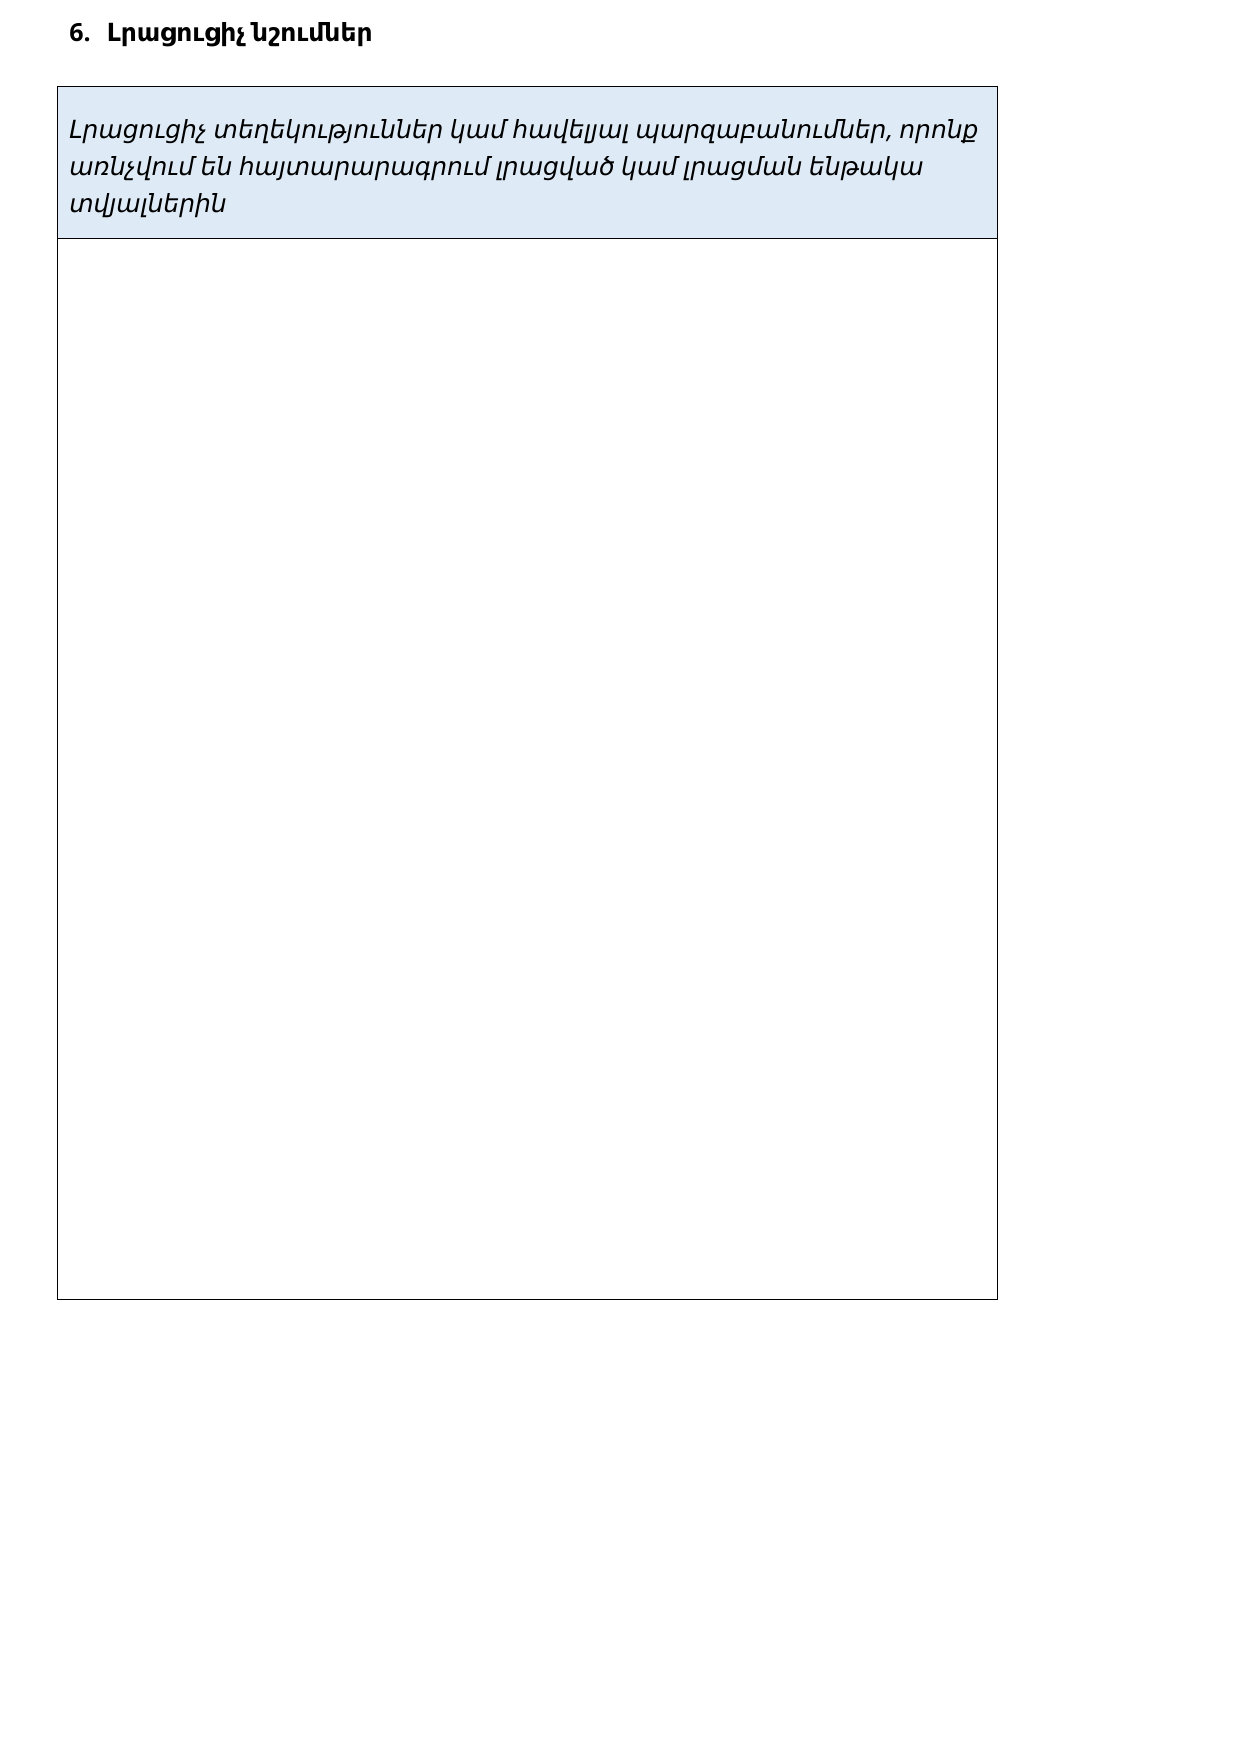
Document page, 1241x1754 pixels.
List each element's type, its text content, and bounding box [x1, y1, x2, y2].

table_header Լրացուցիչ տեղեկություններ կամ հավելյալ պարզաբանումներ, որոնք առնչվում են հայտարարագրում լրացված կամ լրացման ենթակա տվյալներին [58, 87, 997, 238]
table_cell [58, 239, 997, 1299]
list Լրացուցիչ նշումներ [69, 15, 1167, 49]
